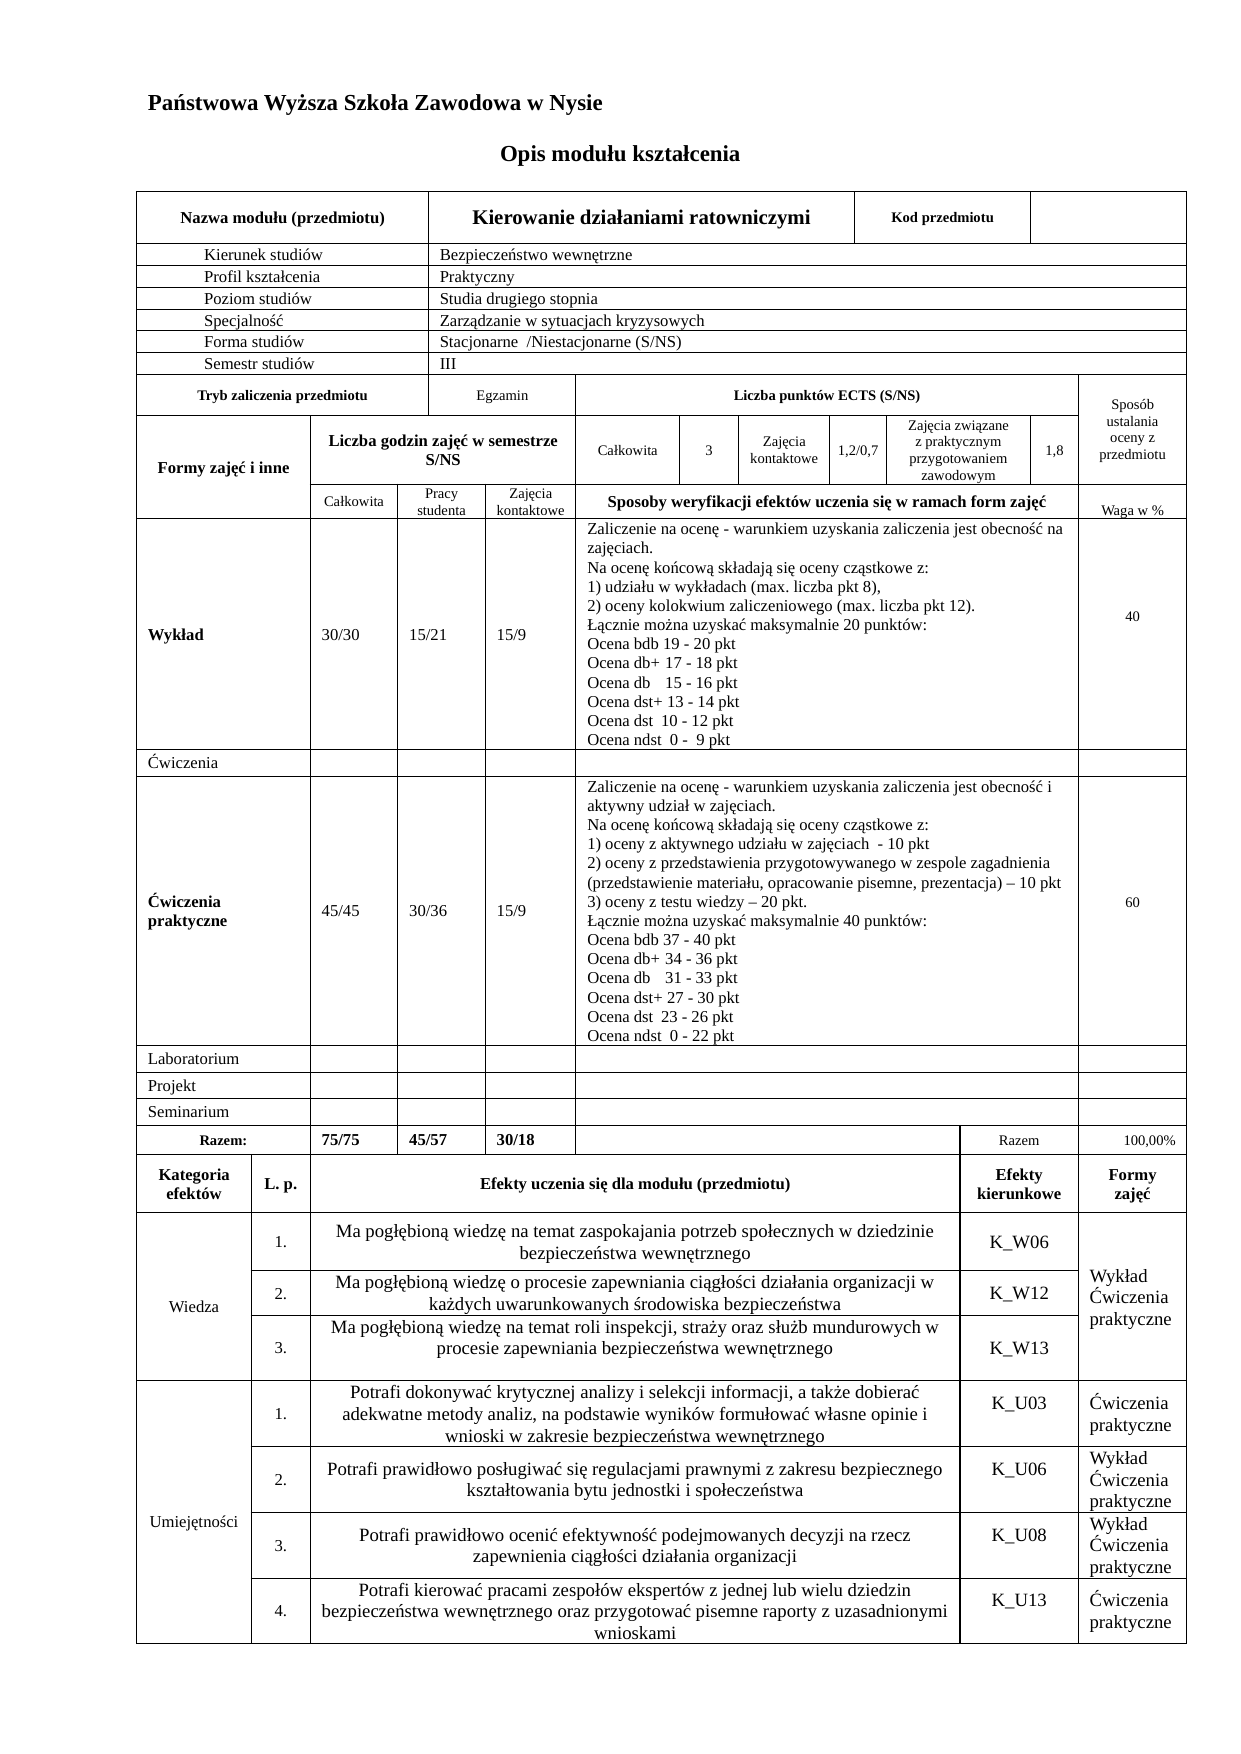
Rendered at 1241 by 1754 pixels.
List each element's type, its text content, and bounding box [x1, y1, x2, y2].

table_cell Bezpieczeństwo wewnętrzne [429, 244, 1186, 265]
table_cell [576, 1126, 959, 1154]
text Państwowa Wyższa Szkoła Zawodowa w Nysie [148, 89, 1092, 115]
table_cell Poziom studiów [137, 288, 428, 308]
table_cell 45/57 [398, 1126, 485, 1154]
table_cell 15/21 [398, 519, 485, 749]
table_cell 1. [252, 1213, 310, 1270]
table_cell 75/75 [311, 1126, 397, 1154]
table_cell Potrafi prawidłowo posługiwać się regulacjami prawnymi z zakresu bezpiecznego kształtowania bytu jednostki i społeczeństwa [311, 1447, 959, 1512]
table_cell [576, 1099, 1078, 1125]
table_cell K_W13 [961, 1316, 1078, 1380]
table_cell [576, 750, 1078, 776]
table_cell Wykład Ćwiczenia praktyczne [1079, 1447, 1186, 1512]
table_cell Zajęcia kontaktowe [739, 416, 829, 483]
table_cell [311, 1099, 397, 1125]
table_cell 3. [252, 1513, 310, 1577]
table_cell Zaliczenie na ocenę - warunkiem uzyskania zaliczenia jest obecność i aktywny udział w zajęciach. Na ocenę końcową składają się oceny cząstkowe z: 1) oceny z aktywnego udziału w zajęciach - 10 pkt 2) oceny z przedstawienia przygotowywanego w zespole zagadnienia (przedstawienie materiału, opracowanie pisemne, prezentacja) – 10 pkt 3) oceny z testu wiedzy – 20 pkt. Łącznie można uzyskać maksymalnie 40 punktów: Ocena bdb 37 - 40 pkt Ocena db+ 34 - 36 pkt Ocena db 31 - 33 pkt Ocena dst+ 27 - 30 pkt Ocena dst 23 - 26 pkt Ocena ndst 0 - 22 pkt [576, 777, 1078, 1045]
table_cell Całkowita [576, 416, 679, 483]
table_cell Wykład Ćwiczenia praktyczne [1079, 1513, 1186, 1577]
table_cell [486, 1073, 575, 1098]
table_cell Zaliczenie na ocenę - warunkiem uzyskania zaliczenia jest obecność na zajęciach. Na ocenę końcową składają się oceny cząstkowe z: 1) udziału w wykładach (max. liczba pkt 8), 2) oceny kolokwium zaliczeniowego (max. liczba pkt 12). Łącznie można uzyskać maksymalnie 20 punktów: Ocena bdb 19 - 20 pkt Ocena db+ 17 - 18 pkt Ocena db 15 - 16 pkt Ocena dst+ 13 - 14 pkt Ocena dst 10 - 12 pkt Ocena ndst 0 - 9 pkt [576, 519, 1078, 749]
table_cell Potrafi kierować pracami zespołów ekspertów z jednej lub wielu dziedzin bezpieczeństwa wewnętrznego oraz przygotować pisemne raporty z uzasadnionymi wnioskami [311, 1579, 959, 1643]
table_cell Ma pogłębioną wiedzę o procesie zapewniania ciągłości działania organizacji w każdych uwarunkowanych środowiska bezpieczeństwa [311, 1271, 959, 1314]
table_cell [398, 1046, 485, 1072]
table_cell 3 [680, 416, 738, 483]
table_cell 2. [252, 1447, 310, 1512]
table_cell [1079, 1046, 1186, 1072]
table_cell Projekt [137, 1073, 310, 1098]
table_cell [398, 750, 485, 776]
table_cell Zarządzanie w sytuacjach kryzysowych [429, 310, 1186, 330]
table_cell Potrafi prawidłowo ocenić efektywność podejmowanych decyzji na rzecz zapewnienia ciągłości działania organizacji [311, 1513, 959, 1577]
table_cell [486, 750, 575, 776]
table_cell K_W12 [961, 1271, 1078, 1314]
table_cell 45/45 [311, 777, 397, 1045]
table_cell 1. [252, 1381, 310, 1446]
table_cell Forma studiów [137, 331, 428, 352]
table_cell Specjalność [137, 310, 428, 330]
table_cell 2. [252, 1271, 310, 1314]
table_cell Waga w % [1079, 485, 1186, 518]
table_cell Liczba punktów ECTS (S/NS) [576, 375, 1078, 415]
table_cell Tryb zaliczenia przedmiotu [137, 375, 428, 415]
table_cell Umiejętności [137, 1381, 251, 1643]
table_cell [576, 1073, 1078, 1098]
table_cell Razem: [137, 1126, 310, 1154]
table_cell [398, 1099, 485, 1125]
table_cell Formy zajęć i inne [137, 416, 310, 518]
table_cell K_U13 [961, 1579, 1078, 1643]
table_cell Ma pogłębioną wiedzę na temat roli inspekcji, straży oraz służb mundurowych w procesie zapewniania bezpieczeństwa wewnętrznego [311, 1316, 959, 1380]
table_cell 3. [252, 1316, 310, 1380]
table_cell Egzamin [429, 375, 575, 415]
table_cell Wiedza [137, 1213, 251, 1380]
table_cell III [429, 353, 1186, 374]
text Opis modułu kształcenia [148, 140, 1092, 166]
table_cell Semestr studiów [137, 353, 428, 374]
table_cell K_U03 [961, 1381, 1078, 1446]
table_cell Studia drugiego stopnia [429, 288, 1186, 308]
table_cell [1079, 1073, 1186, 1098]
table_cell [486, 1046, 575, 1072]
table_cell [486, 1099, 575, 1125]
table_cell Sposób ustalania oceny z przedmiotu [1079, 375, 1186, 483]
table_cell [311, 1073, 397, 1098]
table_cell Praktyczny [429, 266, 1186, 287]
table_cell 1,2/0,7 [830, 416, 886, 483]
table_cell Laboratorium [137, 1046, 310, 1072]
table_cell [576, 1046, 1078, 1072]
table_cell Formy zajęć [1079, 1155, 1186, 1212]
table_cell [311, 1046, 397, 1072]
table_cell [1079, 1099, 1186, 1125]
table_cell Wykład Ćwiczenia praktyczne [1079, 1213, 1186, 1380]
table_cell Ćwiczenia praktyczne [1079, 1381, 1186, 1446]
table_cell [1079, 1579, 1186, 1643]
table_cell 15/9 [486, 777, 575, 1045]
table_cell Potrafi dokonywać krytycznej analizy i selekcji informacji, a także dobierać adekwatne metody analiz, na podstawie wyników formułować własne opinie i wnioski w zakresie bezpieczeństwa wewnętrznego [311, 1381, 959, 1446]
table_cell [398, 1073, 485, 1098]
table_cell Sposoby weryfikacji efektów uczenia się w ramach form zajęć [576, 485, 1078, 518]
table_cell Profil kształcenia [137, 266, 428, 287]
table_cell K_W06 [961, 1213, 1078, 1270]
table_cell Zajęcia związane z praktycznym przygotowaniem zawodowym [887, 416, 1030, 483]
table_cell Razem [961, 1126, 1078, 1154]
table_cell 30/30 [311, 519, 397, 749]
table_cell [311, 750, 397, 776]
table_cell 1,8 [1031, 416, 1078, 483]
table_cell K_U08 [961, 1513, 1078, 1577]
table_cell 15/9 [486, 519, 575, 749]
table_cell Zajęcia kontaktowe [486, 485, 575, 518]
table_header Nazwa modułu (przedmiotu) [137, 192, 428, 243]
table_cell Ma pogłębioną wiedzę na temat zaspokajania potrzeb społecznych w dziedzinie bezpieczeństwa wewnętrznego [311, 1213, 959, 1270]
table_cell 4. [252, 1579, 310, 1643]
table_cell Ćwiczenia praktyczne [137, 777, 310, 1045]
table_header Kod przedmiotu [855, 192, 1030, 243]
table_cell 60 [1079, 777, 1186, 1045]
table_cell Liczba godzin zajęć w semestrze S/NS [311, 416, 575, 483]
table_cell Ćwiczenia [137, 750, 310, 776]
table_cell Całkowita [311, 485, 397, 518]
table_cell Kategoria efektów [137, 1155, 251, 1212]
table_cell Efekty uczenia się dla modułu (przedmiotu) [311, 1155, 959, 1212]
table_cell [1079, 750, 1186, 776]
table_cell L. p. [252, 1155, 310, 1212]
table_cell 30/18 [486, 1126, 575, 1154]
table_cell Stacjonarne /Niestacjonarne (S/NS) [429, 331, 1186, 352]
table_cell Pracy studenta [398, 485, 485, 518]
table_cell 40 [1079, 519, 1186, 749]
table_cell Seminarium [137, 1099, 310, 1125]
table_cell K_U06 [961, 1447, 1078, 1512]
table_cell Wykład [137, 519, 310, 749]
table_cell Efekty kierunkowe [961, 1155, 1078, 1212]
table_cell 30/36 [398, 777, 485, 1045]
table_header [1031, 192, 1186, 243]
table_cell Kierunek studiów [137, 244, 428, 265]
table_cell 100,00% [1079, 1126, 1186, 1154]
table_header Kierowanie działaniami ratowniczymi [429, 192, 854, 243]
